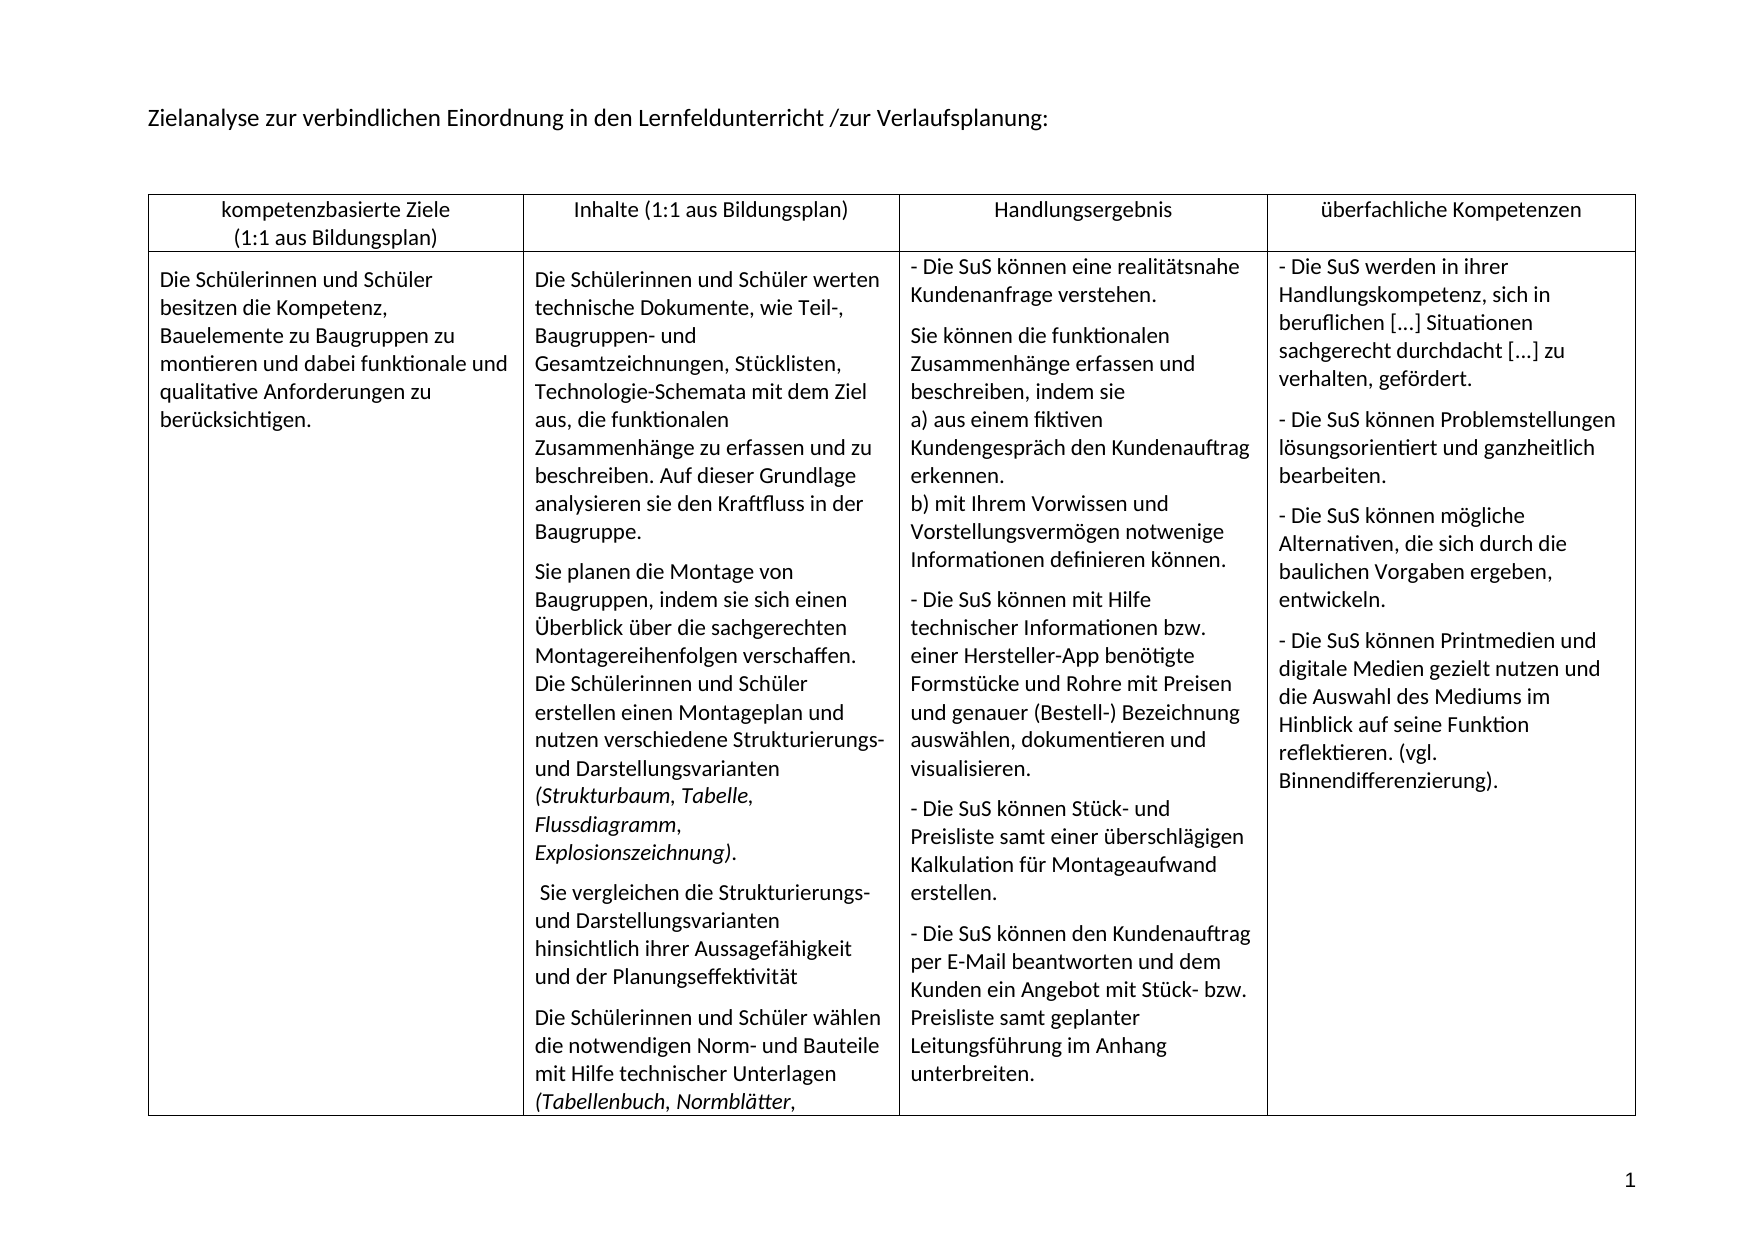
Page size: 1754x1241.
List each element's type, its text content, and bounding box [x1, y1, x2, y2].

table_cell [149, 252, 523, 1115]
table_header kompetenzbasierte Ziele (1:1 aus Bildungsplan) [149, 195, 523, 251]
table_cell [1268, 252, 1635, 1115]
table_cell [524, 252, 899, 1115]
text Zielanalyse zur verbindlichen Einordnung in den Lernfeldunterricht /zur Verlaufsplanung: [148, 103, 1636, 133]
table_header überfachliche Kompetenzen [1268, 195, 1635, 251]
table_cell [900, 252, 1267, 1115]
table_header Inhalte (1:1 aus Bildungsplan) [524, 195, 899, 251]
table_header Handlungsergebnis [900, 195, 1267, 251]
